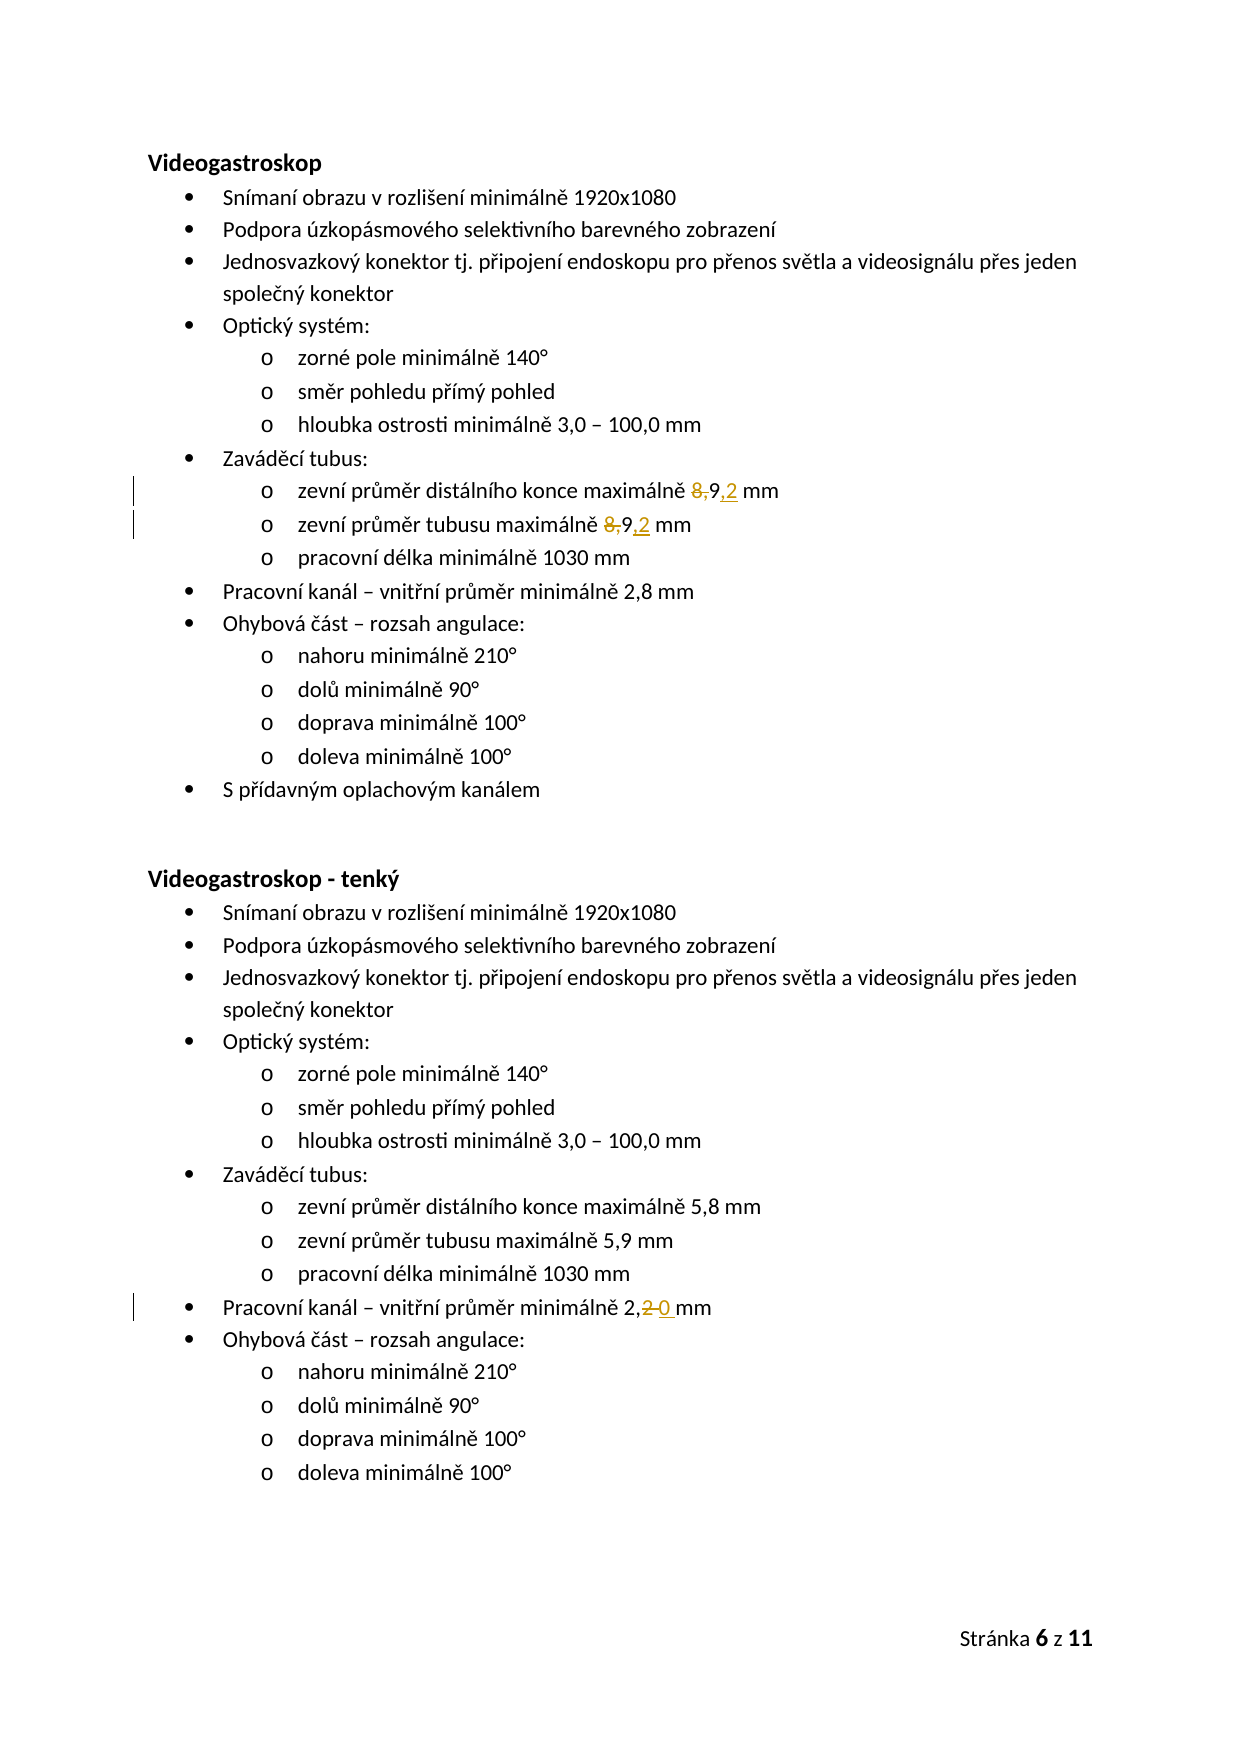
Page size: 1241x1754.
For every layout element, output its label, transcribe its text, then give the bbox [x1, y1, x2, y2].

list dolů minimálně 90° [260, 675, 1093, 704]
list Optický systém: [185, 311, 1093, 339]
list zorné pole minimálně 140° [260, 343, 1093, 373]
list doprava minimálně 100° [260, 708, 1093, 738]
list Pracovní kanál – vnitřní průměr minimálně 2,8 mm [185, 577, 1093, 605]
list hloubka ostrosti minimálně 3,0 – 100,0 mm [260, 411, 1093, 440]
list Podpora úzkopásmového selektivního barevného zobrazení [185, 931, 1093, 959]
list zevní průměr distálního konce maximálně 9 mm [260, 476, 1093, 506]
list Ohybová část – rozsah angulace: [185, 1325, 1093, 1353]
list nahoru minimálně 210° [260, 641, 1093, 671]
list doleva minimálně 100° [260, 742, 1093, 771]
list Podpora úzkopásmového selektivního barevného zobrazení [185, 215, 1093, 243]
list S přídavným oplachovým kanálem [185, 776, 1093, 803]
list Zaváděcí tubus: [185, 1160, 1093, 1188]
list Pracovní kanál – vnitřní průměr minimálně 2,mm [185, 1293, 1093, 1321]
list dolů minimálně 90° [260, 1391, 1093, 1420]
list pracovní délka minimálně 1030 mm [260, 543, 1093, 573]
list zorné pole minimálně 140° [260, 1059, 1093, 1089]
list pracovní délka minimálně 1030 mm [260, 1259, 1093, 1288]
list Optický systém: [185, 1027, 1093, 1055]
list Jednosvazkový konektor tj. připojení endoskopu pro přenos světla a videosignálu přes jeden společný konektor [185, 963, 1093, 1023]
list směr pohledu přímý pohled [260, 1093, 1093, 1122]
list zevní průměr distálního konce maximálně 5,8 mm [260, 1192, 1093, 1221]
list směr pohledu přímý pohled [260, 377, 1093, 406]
list doprava minimálně 100° [260, 1424, 1093, 1453]
text Videogastroskop - tenký [148, 863, 1093, 894]
text Videogastroskop [148, 148, 1093, 178]
list nahoru minimálně 210° [260, 1357, 1093, 1386]
list hloubka ostrosti minimálně 3,0 – 100,0 mm [260, 1127, 1093, 1156]
list doleva minimálně 100° [260, 1458, 1093, 1487]
list Jednosvazkový konektor tj. připojení endoskopu pro přenos světla a videosignálu přes jeden společný konektor [185, 247, 1093, 307]
list Zaváděcí tubus: [185, 444, 1093, 472]
list Ohybová část – rozsah angulace: [185, 609, 1093, 637]
list zevní průměr tubusu maximálně 9 mm [260, 510, 1093, 539]
list zevní průměr tubusu maximálně 5,9 mm [260, 1226, 1093, 1255]
list Snímaní obrazu v rozlišení minimálně 1920x1080 [185, 898, 1093, 927]
list Snímaní obrazu v rozlišení minimálně 1920x1080 [185, 183, 1093, 211]
